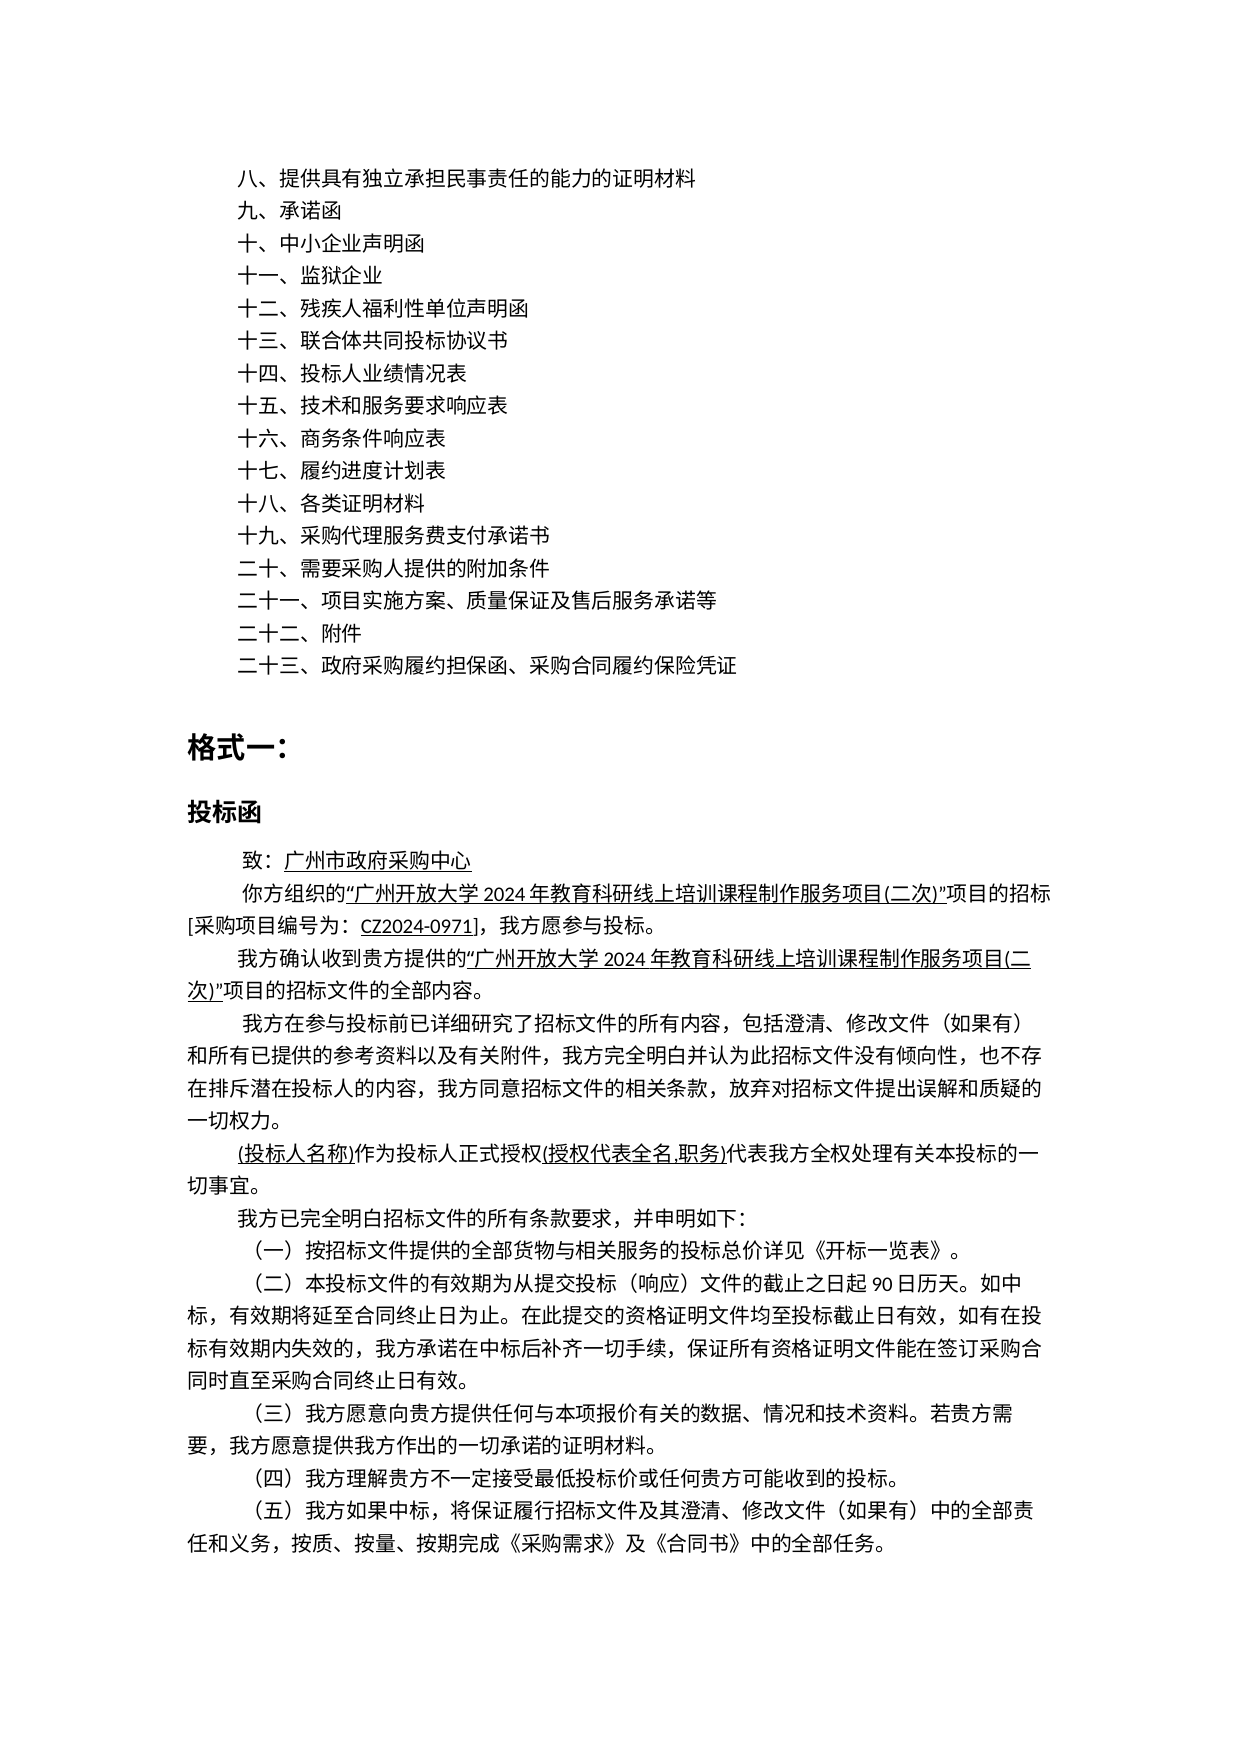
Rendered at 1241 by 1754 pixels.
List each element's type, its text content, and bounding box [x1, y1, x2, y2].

text 格式一： [187, 714, 1053, 779]
text 十六、商务条件响应表 [187, 422, 1053, 454]
text (投标人名称)作为投标人正式授权(授权代表全名,职务)代表我方全权处理有关本投标的一切事宜。 [187, 1137, 1053, 1202]
text （三）我方愿意向贵方提供任何与本项报价有关的数据、情况和技术资料。若贵方需要，我方愿意提供我方作出的一切承诺的证明材料。 [187, 1397, 1053, 1462]
text （五）我方如果中标，将保证履行招标文件及其澄清、修改文件（如果有）中的全部责任和义务，按质、按量、按期完成《采购需求》及《合同书》中的全部任务。 [187, 1494, 1053, 1559]
text 二十一、项目实施方案、质量保证及售后服务承诺等 [187, 584, 1053, 617]
text （二）本投标文件的有效期为从提交投标（响应）文件的截止之日起90日历天。如中标，有效期将延至合同终止日为止。在此提交的资格证明文件均至投标截止日有效，如有在投标有效期内失效的，我方承诺在中标后补齐一切手续，保证所有资格证明文件能在签订采购合同时直至采购合同终止日有效。 [187, 1267, 1053, 1397]
text 我方确认收到贵方提供的“广州开放大学2024年教育科研线上培训课程制作服务项目(二次)”项目的招标文件的全部内容。 [187, 942, 1053, 1007]
text 十八、各类证明材料 [187, 487, 1053, 519]
text （一）按招标文件提供的全部货物与相关服务的投标总价详见《开标一览表》。 [187, 1234, 1053, 1267]
text 十二、残疾人福利性单位声明函 [187, 292, 1053, 324]
text 十四、投标人业绩情况表 [187, 357, 1053, 389]
text 二十二、附件 [187, 617, 1053, 649]
text （四）我方理解贵方不一定接受最低投标价或任何贵方可能收到的投标。 [187, 1462, 1053, 1494]
text 十、中小企业声明函 [187, 227, 1053, 259]
text 十一、监狱企业 [187, 259, 1053, 292]
text 二十三、政府采购履约担保函、采购合同履约保险凭证 [187, 649, 1053, 682]
text 十九、采购代理服务费支付承诺书 [187, 519, 1053, 552]
text 投标函 [187, 779, 1053, 844]
text 十三、联合体共同投标协议书 [187, 324, 1053, 357]
text 我方已完全明白招标文件的所有条款要求，并申明如下： [187, 1202, 1053, 1234]
text 十七、履约进度计划表 [187, 454, 1053, 487]
text 九、承诺函 [187, 194, 1053, 227]
text 你方组织的“广州开放大学2024年教育科研线上培训课程制作服务项目(二次)”项目的招标[采购项目编号为：CZ2024-0971]，我方愿参与投标。 [187, 877, 1053, 942]
text 十五、技术和服务要求响应表 [187, 389, 1053, 422]
text 致：广州市政府采购中心 [187, 844, 1053, 877]
text 我方在参与投标前已详细研究了招标文件的所有内容，包括澄清、修改文件（如果有）和所有已提供的参考资料以及有关附件，我方完全明白并认为此招标文件没有倾向性，也不存在排斥潜在投标人的内容，我方同意招标文件的相关条款，放弃对招标文件提出误解和质疑的一切权力。 [187, 1007, 1053, 1137]
text 二十、需要采购人提供的附加条件 [187, 552, 1053, 584]
text 八、提供具有独立承担民事责任的能力的证明材料 [187, 162, 1053, 194]
